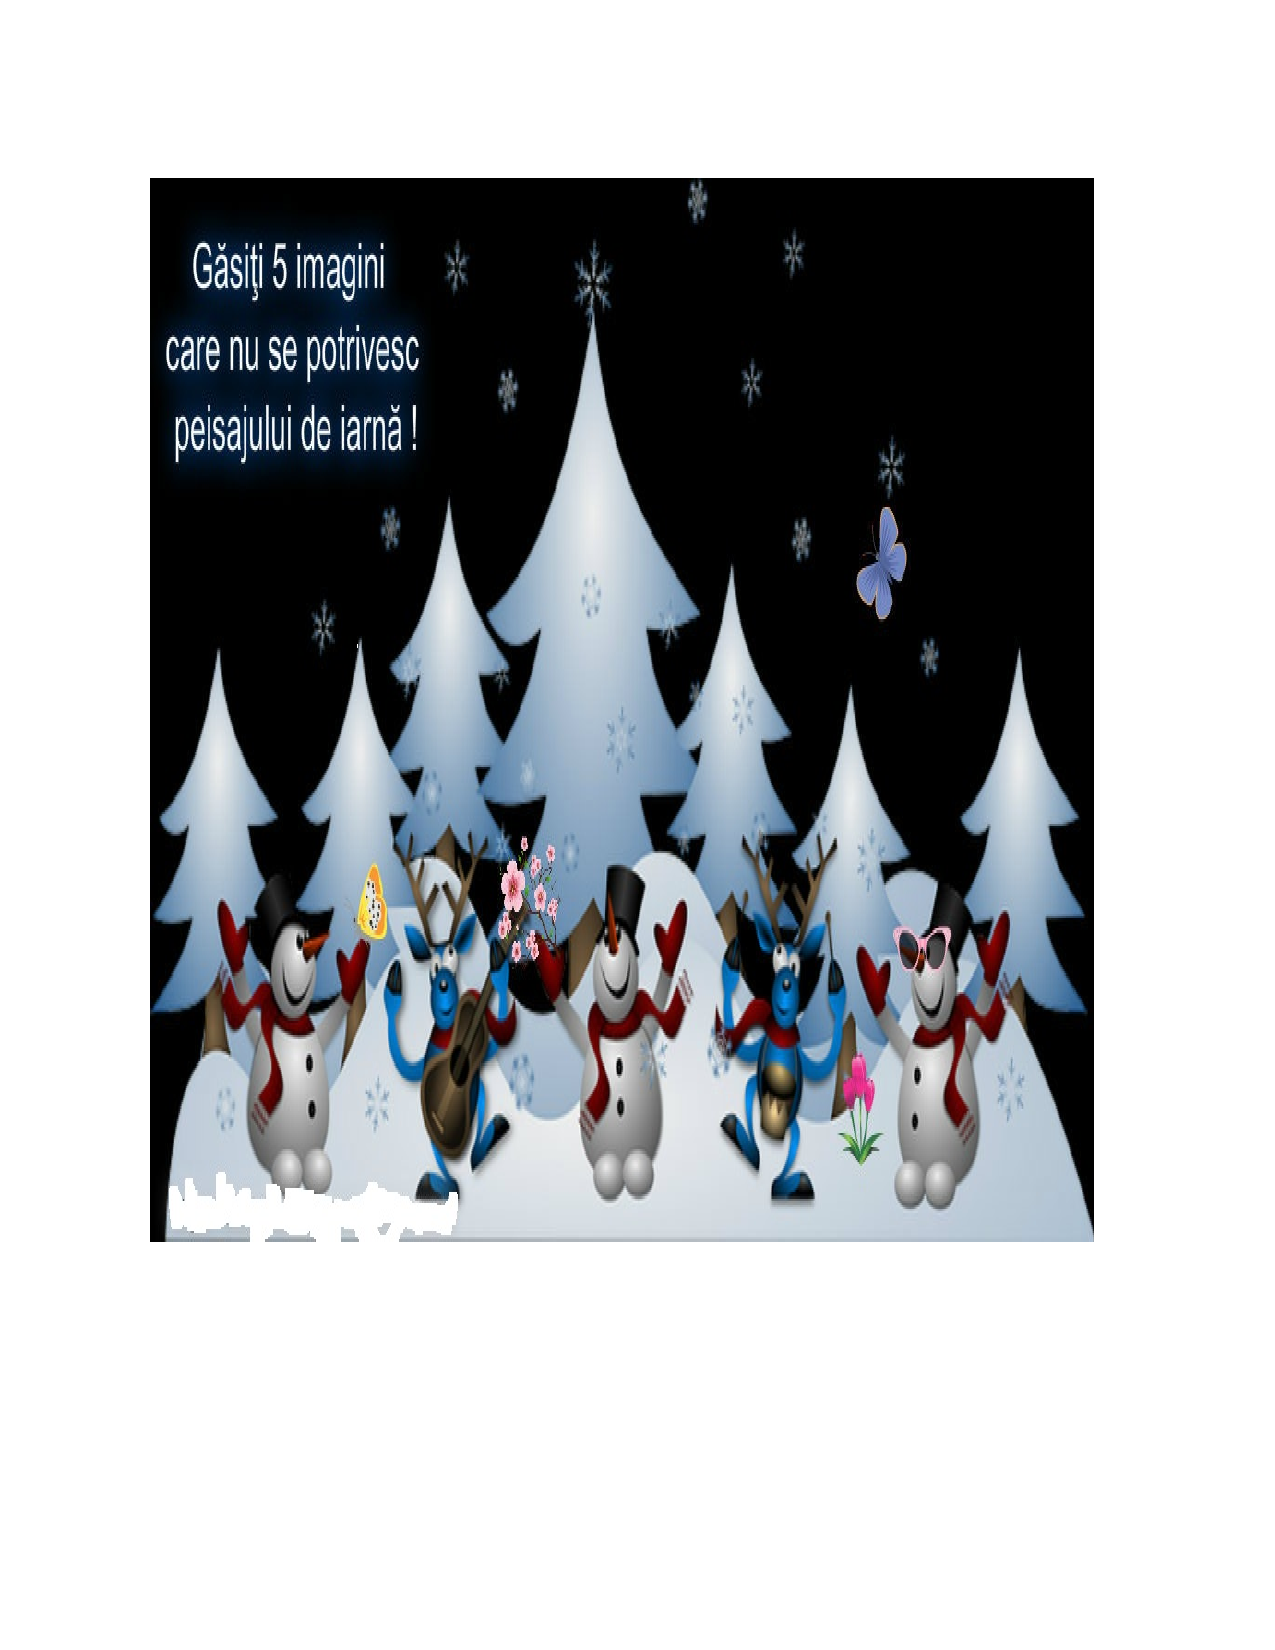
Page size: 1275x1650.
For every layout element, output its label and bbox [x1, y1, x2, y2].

picture [150, 178, 1094, 1242]
